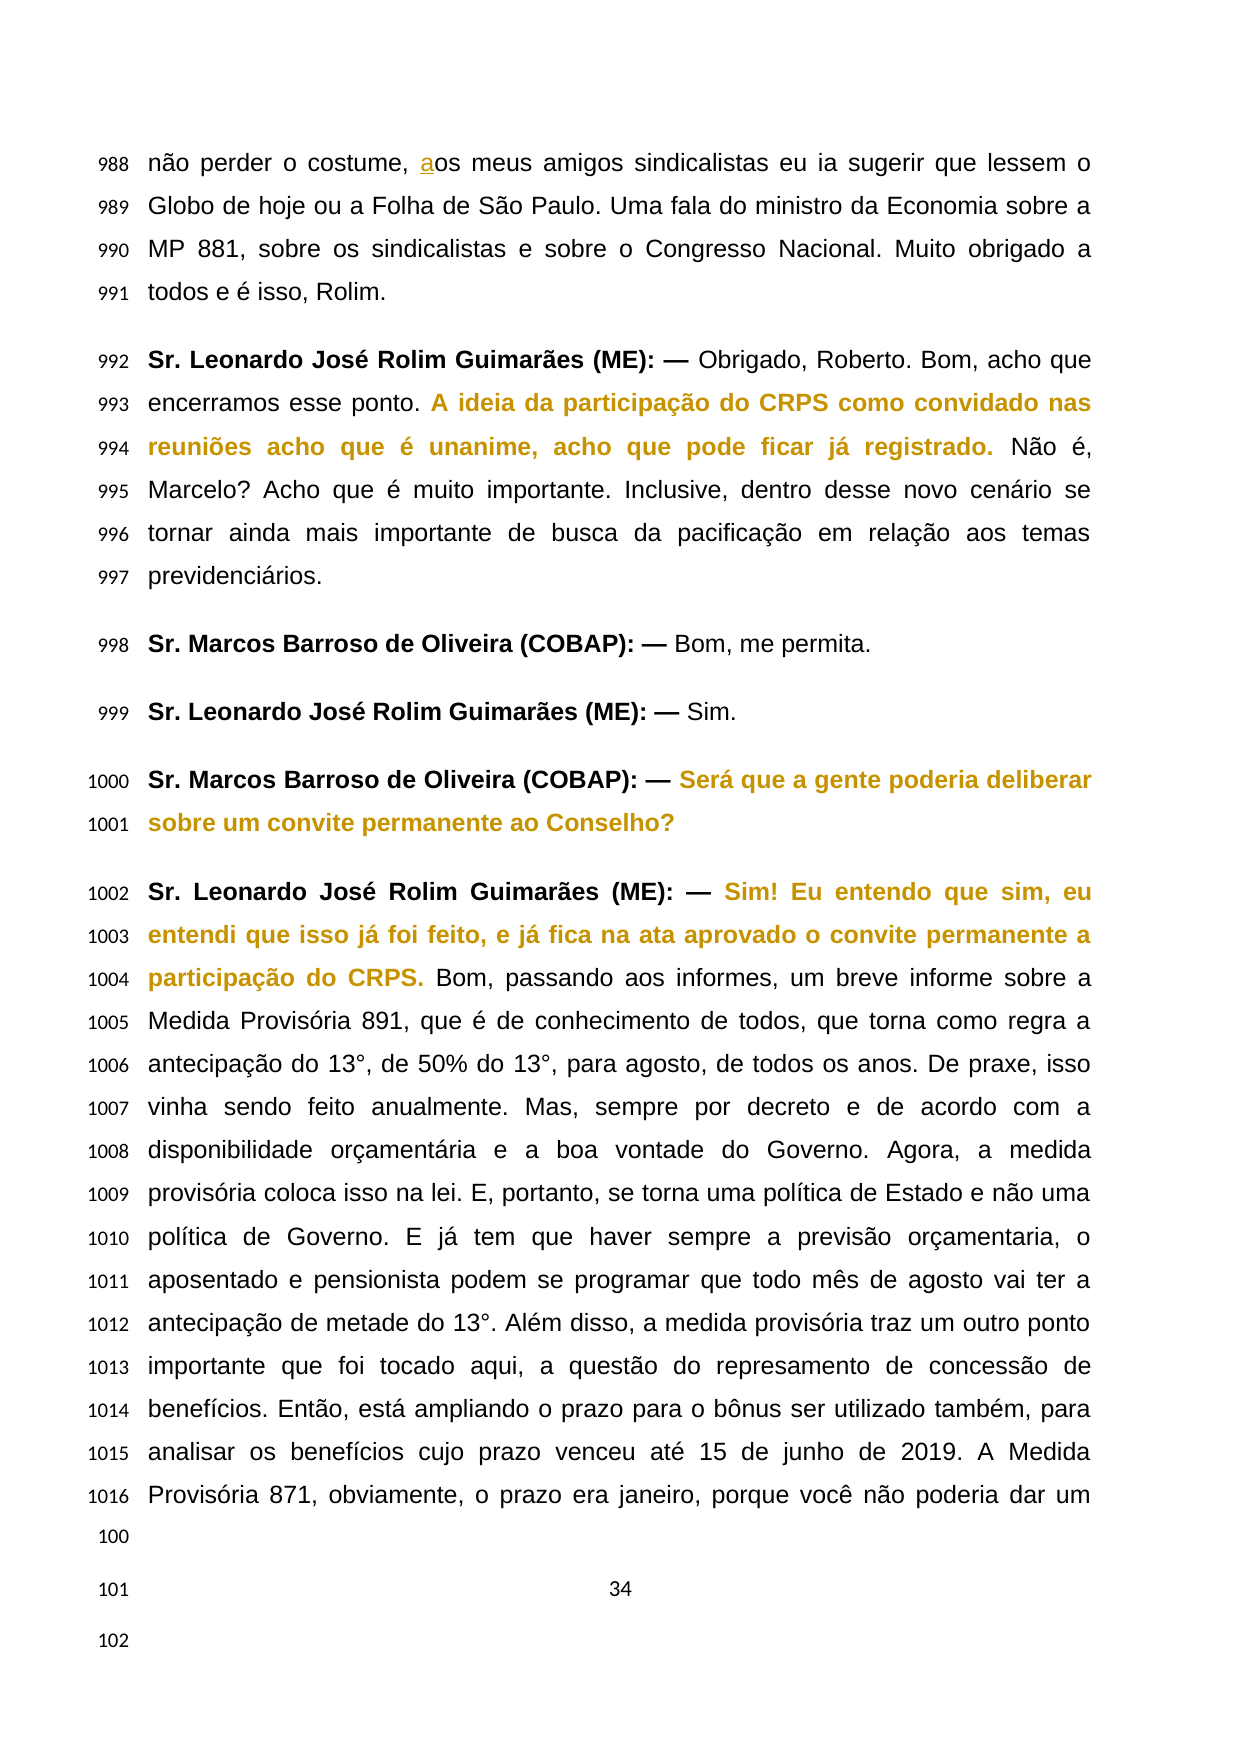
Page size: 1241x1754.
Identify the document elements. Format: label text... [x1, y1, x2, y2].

text Sr. Marcos Barroso de Oliveira (COBAP): — Bom, me permita. [148, 629, 1092, 658]
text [148, 148, 1092, 306]
text Sr. Leonardo José Rolim Guimarães (ME): — Sim. [148, 697, 1092, 726]
text Sr. Marcos Barroso de Oliveira (COBAP): — Será que a gente poderia deliberar sobre um convite permanente ao Conselho? [148, 765, 1092, 837]
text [148, 876, 1092, 1509]
text Sr. Leonardo José Rolim Guimarães (ME): — Obrigado, Roberto. Bom, acho que encerramos esse ponto. A ideia da participação do CRPS como convidado nas reuniões acho que é unanime, acho que pode ficar já registrado. Não é, Marcelo? Acho que é muito importante. Inclusive, dentro desse novo cenário se tornar ainda mais importante de busca da pacificação em relação aos temas previdenciários. [148, 345, 1092, 589]
